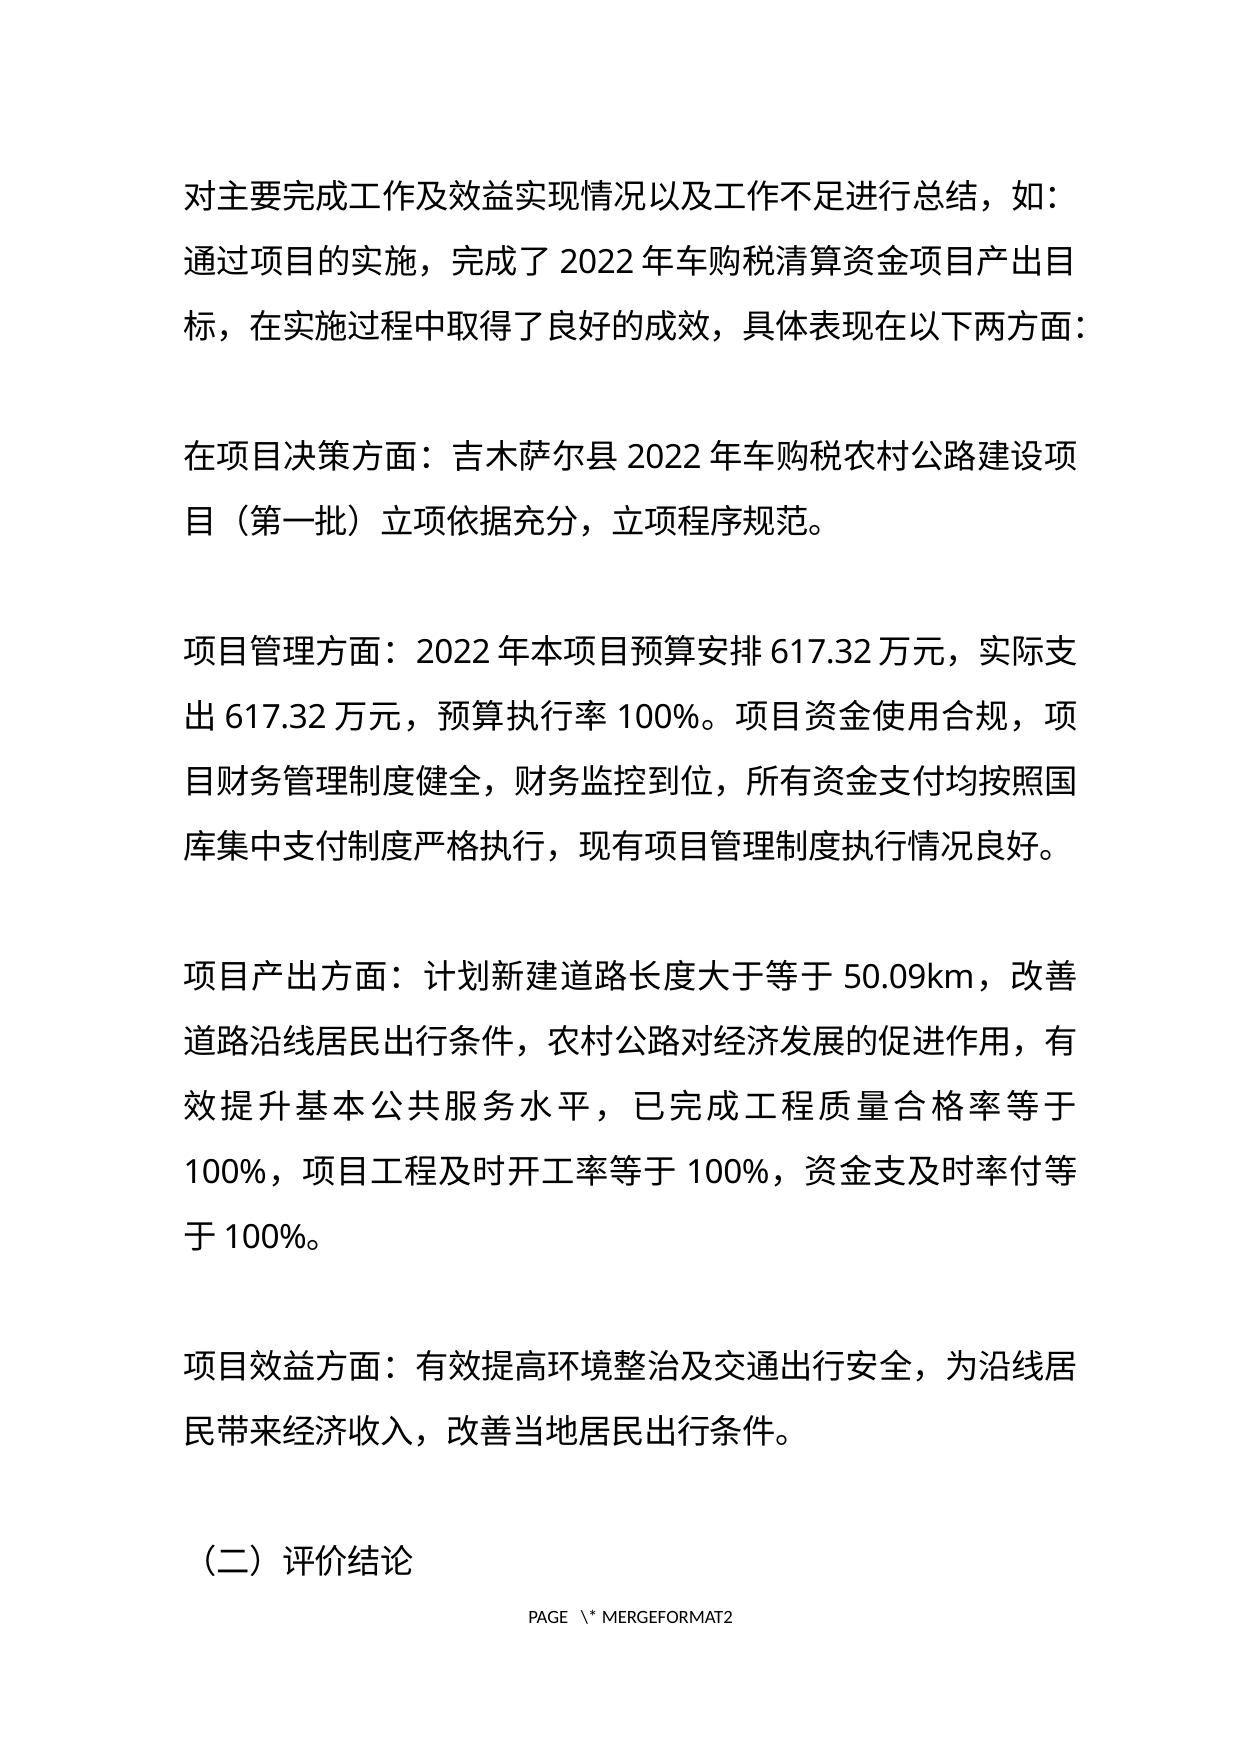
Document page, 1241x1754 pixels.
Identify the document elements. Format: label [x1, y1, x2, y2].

text [183, 162, 1078, 1592]
